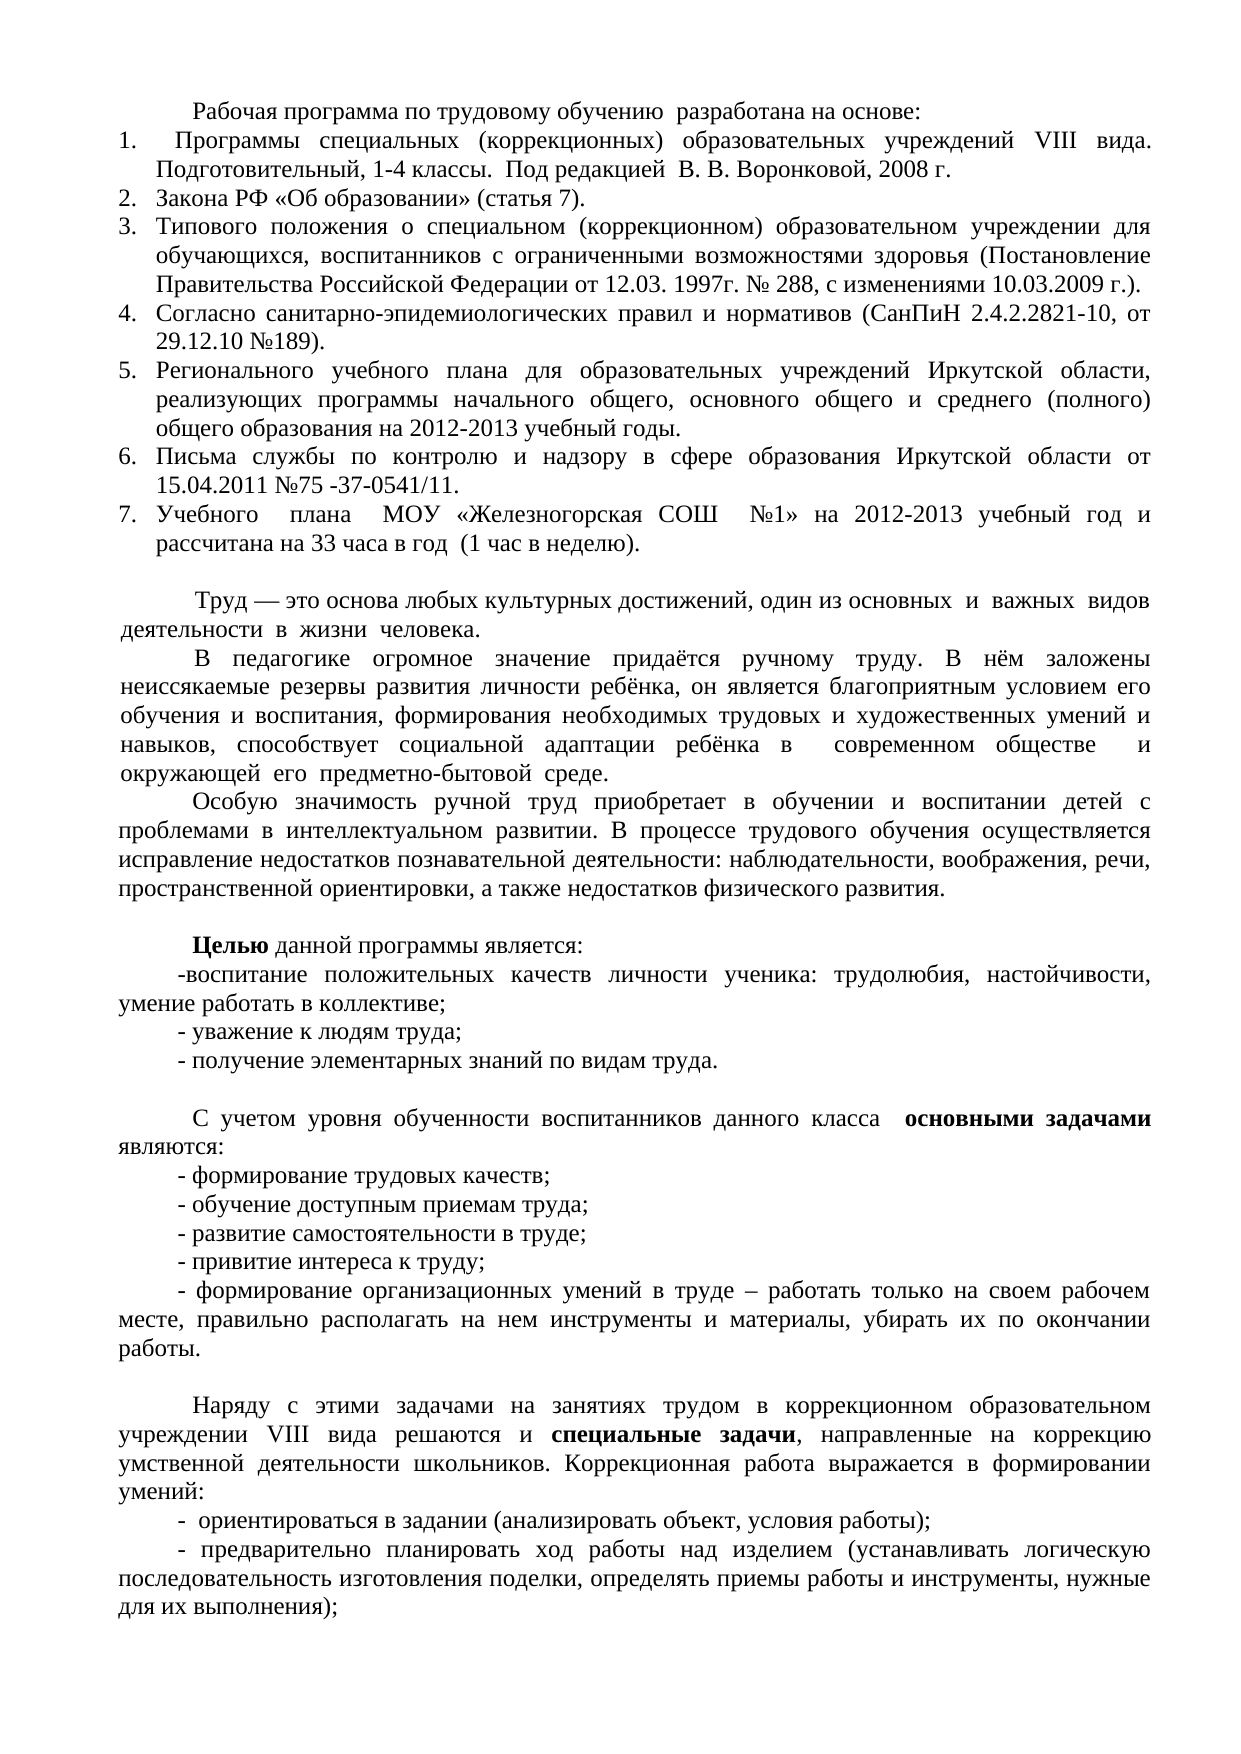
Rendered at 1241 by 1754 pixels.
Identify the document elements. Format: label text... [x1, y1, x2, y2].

text Особую значимость ручной труд приобретает в обучении и воспитании детей с проблемами в интеллектуальном развитии. В процессе трудового обучения осуществляется исправление недостатков познавательной деятельности: наблюдательности, воображения, речи, пространственной ориентировки, а также недостатков физического развития. [118, 786, 1152, 901]
text - обучение доступным приемам труда; [118, 1189, 1152, 1218]
text - формирование трудовых качеств; [118, 1160, 1152, 1189]
list Типового положения о специальном (коррекционном) образовательном учреждении для обучающихся, воспитанников с ограниченными возможностями здоровья (Постановление Правительства Российской Федерации от 12.03. 1997г. № 288, с изменениями 10.03.2009 г.). [118, 211, 1152, 298]
text - формирование организационных умений в труде – работать только на своем рабочем месте, правильно располагать на нем инструменты и материалы, убирать их по окончании работы. [118, 1275, 1152, 1361]
list Учебного плана МОУ «Железногорская СОШ №1» на 2012-2013 учебный год и рассчитана на 33 часа в год (1 час в неделю). [118, 499, 1152, 556]
text Труд — это основа любых культурных достижений, один из основных и важных видов деятельности в жизни человека. [121, 585, 1151, 643]
text Наряду с этими задачами на занятиях трудом в коррекционном образовательном учреждении VIII вида решаются и специальные задачи, направленные на коррекцию умственной деятельности школьников. Коррекционная работа выражается в формировании умений: [118, 1390, 1152, 1505]
list Согласно санитарно-эпидемиологических правил и нормативов (СанПиН 2.4.2.2821-10, от 29.12.10 №189). [118, 298, 1152, 355]
text - ориентироваться в задании (анализировать объект, условия работы); [118, 1505, 1152, 1534]
text Рабочая программа по трудовому обучению разработана на основе: [118, 96, 1152, 125]
text Целью данной программы является: [118, 930, 1152, 959]
text - предварительно планировать ход работы над изделием (устанавливать логическую последовательность изготовления поделки, определять приемы работы и инструменты, нужные для их выполнения); [118, 1534, 1152, 1620]
text - уважение к людям труда; [118, 1016, 1152, 1045]
list Письма службы по контролю и надзору в сфере образования Иркутской области от 15.04.2011 №75 -37-0541/11. [118, 441, 1152, 499]
list Закона РФ «Об образовании» (статья 7). [118, 183, 1152, 211]
list Регионального учебного плана для образовательных учреждений Иркутской области, реализующих программы начального общего, основного общего и среднего (полного) общего образования на 2012-2013 учебный годы. [118, 355, 1152, 441]
text С учетом уровня обученности воспитанников данного класса основными задачами являются: [118, 1103, 1152, 1160]
text -воспитание положительных качеств личности ученика: трудолюбия, настойчивости, умение работать в коллективе; [118, 959, 1152, 1016]
text - развитие самостоятельности в труде; [118, 1218, 1152, 1246]
list Программы специальных (коррекционных) образовательных учреждений VIII вида. Подготовительный, 1-4 классы. Под редакцией В. В. Воронковой, 2008 г. [118, 125, 1152, 183]
text В педагогике огромное значение придаётся ручному труду. В нём заложены неиссякаемые резервы развития личности ребёнка, он является благоприятным условием его обучения и воспитания, формирования необходимых трудовых и художественных умений и навыков, способствует социальной адаптации ребёнка в современном обществе и окружающей его предметно-бытовой среде. [120, 643, 1152, 786]
text - привитие интереса к труду; [118, 1246, 1152, 1275]
text - получение элементарных знаний по видам труда. [118, 1045, 1152, 1074]
